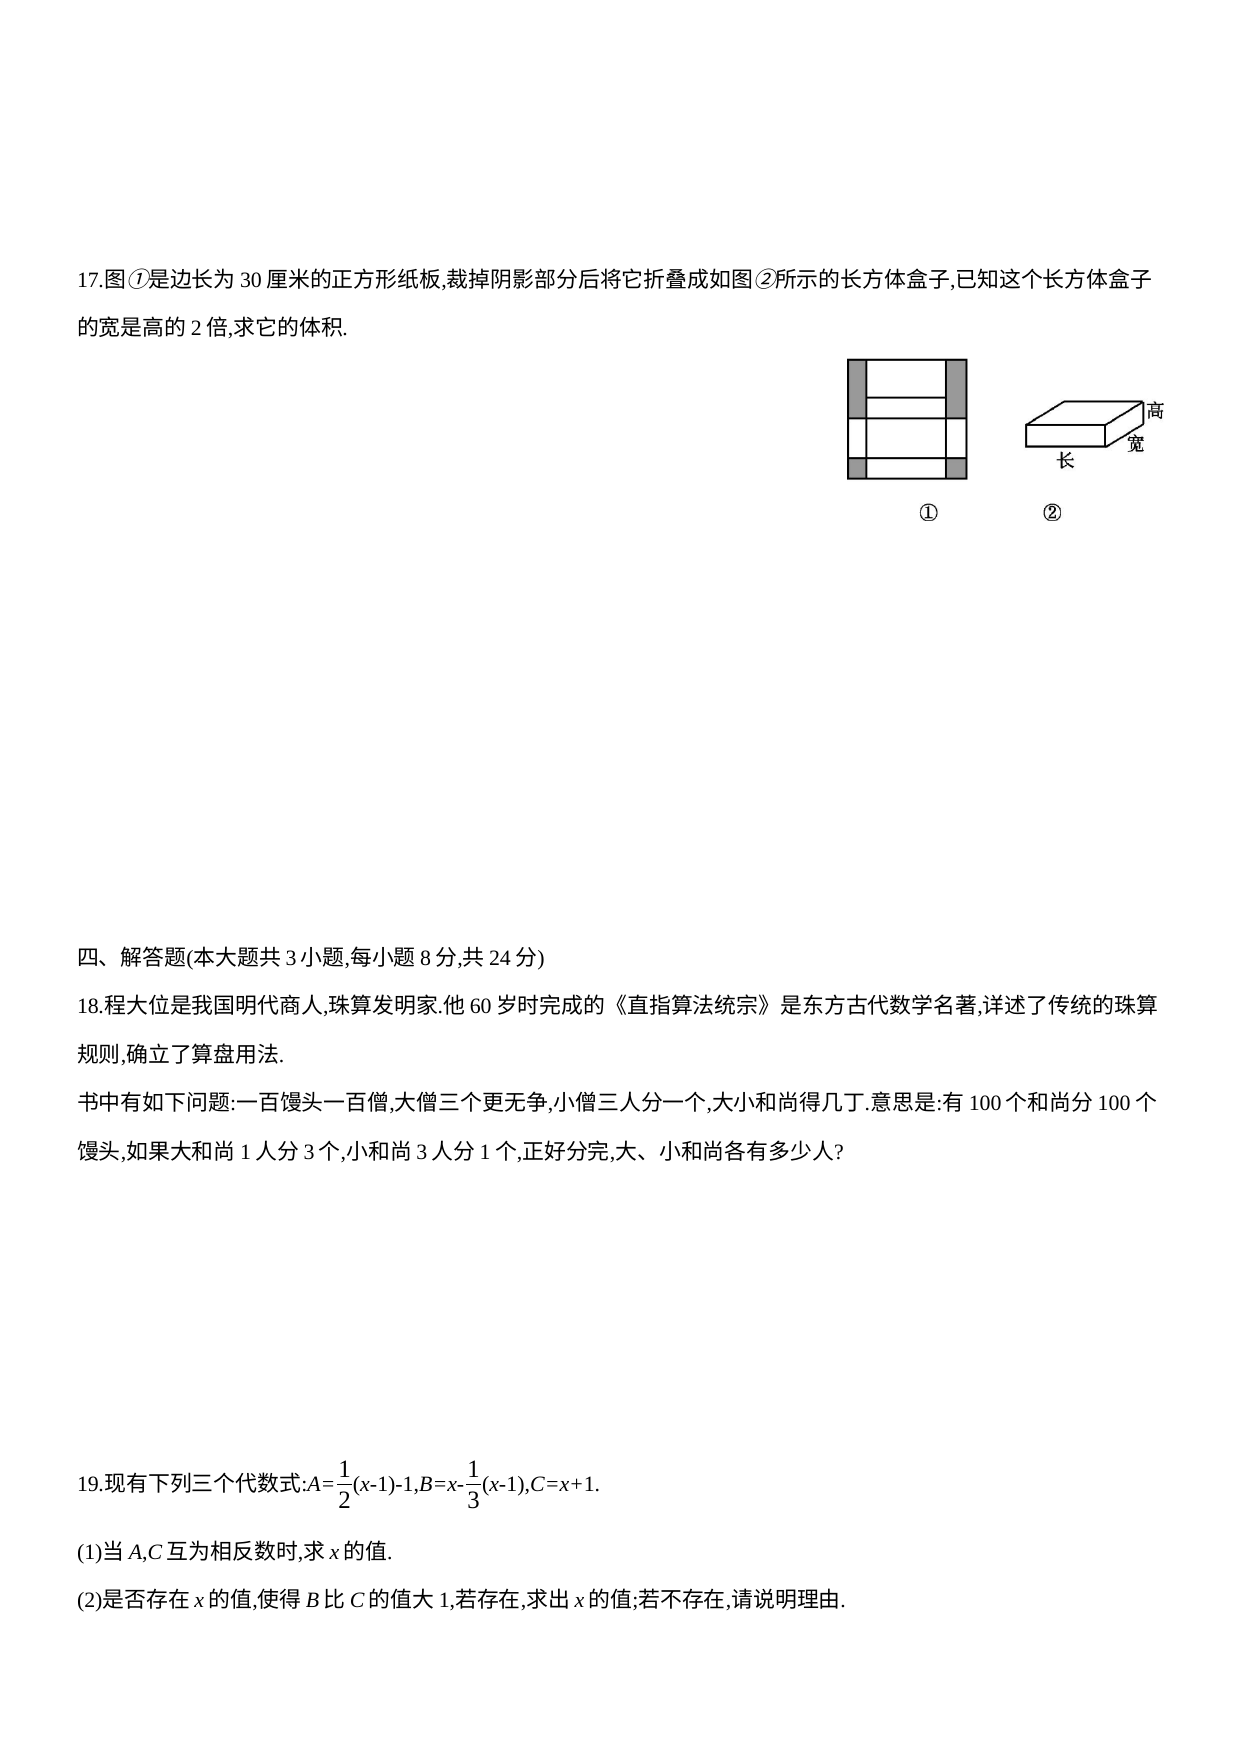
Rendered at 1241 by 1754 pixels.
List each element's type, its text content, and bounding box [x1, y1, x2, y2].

text 书中有如下问题:一百馒头一百僧,大僧三个更无争,小僧三人分一个,大小和尚得几丁.意思是:有100个和尚分100个馒头,如果大和尚1人分3个,小和尚3人分1个,正好分完,大、小和尚各有多少人? [77, 1085, 1163, 1166]
text 18.程大位是我国明代商人,珠算发明家.他60岁时完成的《直指算法统宗》是东方古代数学名著,详述了传统的珠算规则,确立了算盘用法. [77, 988, 1163, 1069]
text 四、解答题(本大题共3小题,每小题8分,共24分) [77, 939, 1163, 972]
text 17.图①是边长为30厘米的正方形纸板,裁掉阴影部分后将它折叠成如图②所示的长方体盒子,已知这个长方体盒子的宽是高的2倍,求它的体积. [77, 261, 1163, 342]
text (2)是否存在x的值,使得B比C的值大1,若存在,求出x的值;若不存在,请说明理由. [77, 1582, 1163, 1614]
picture [847, 358, 1164, 521]
text (1)当A,C互为相反数时,求x的值. [77, 1533, 1163, 1566]
text 19.现有下列三个代数式:A=(x-1)-1,B=x-(x-1),C=x+1. [77, 1452, 1163, 1517]
